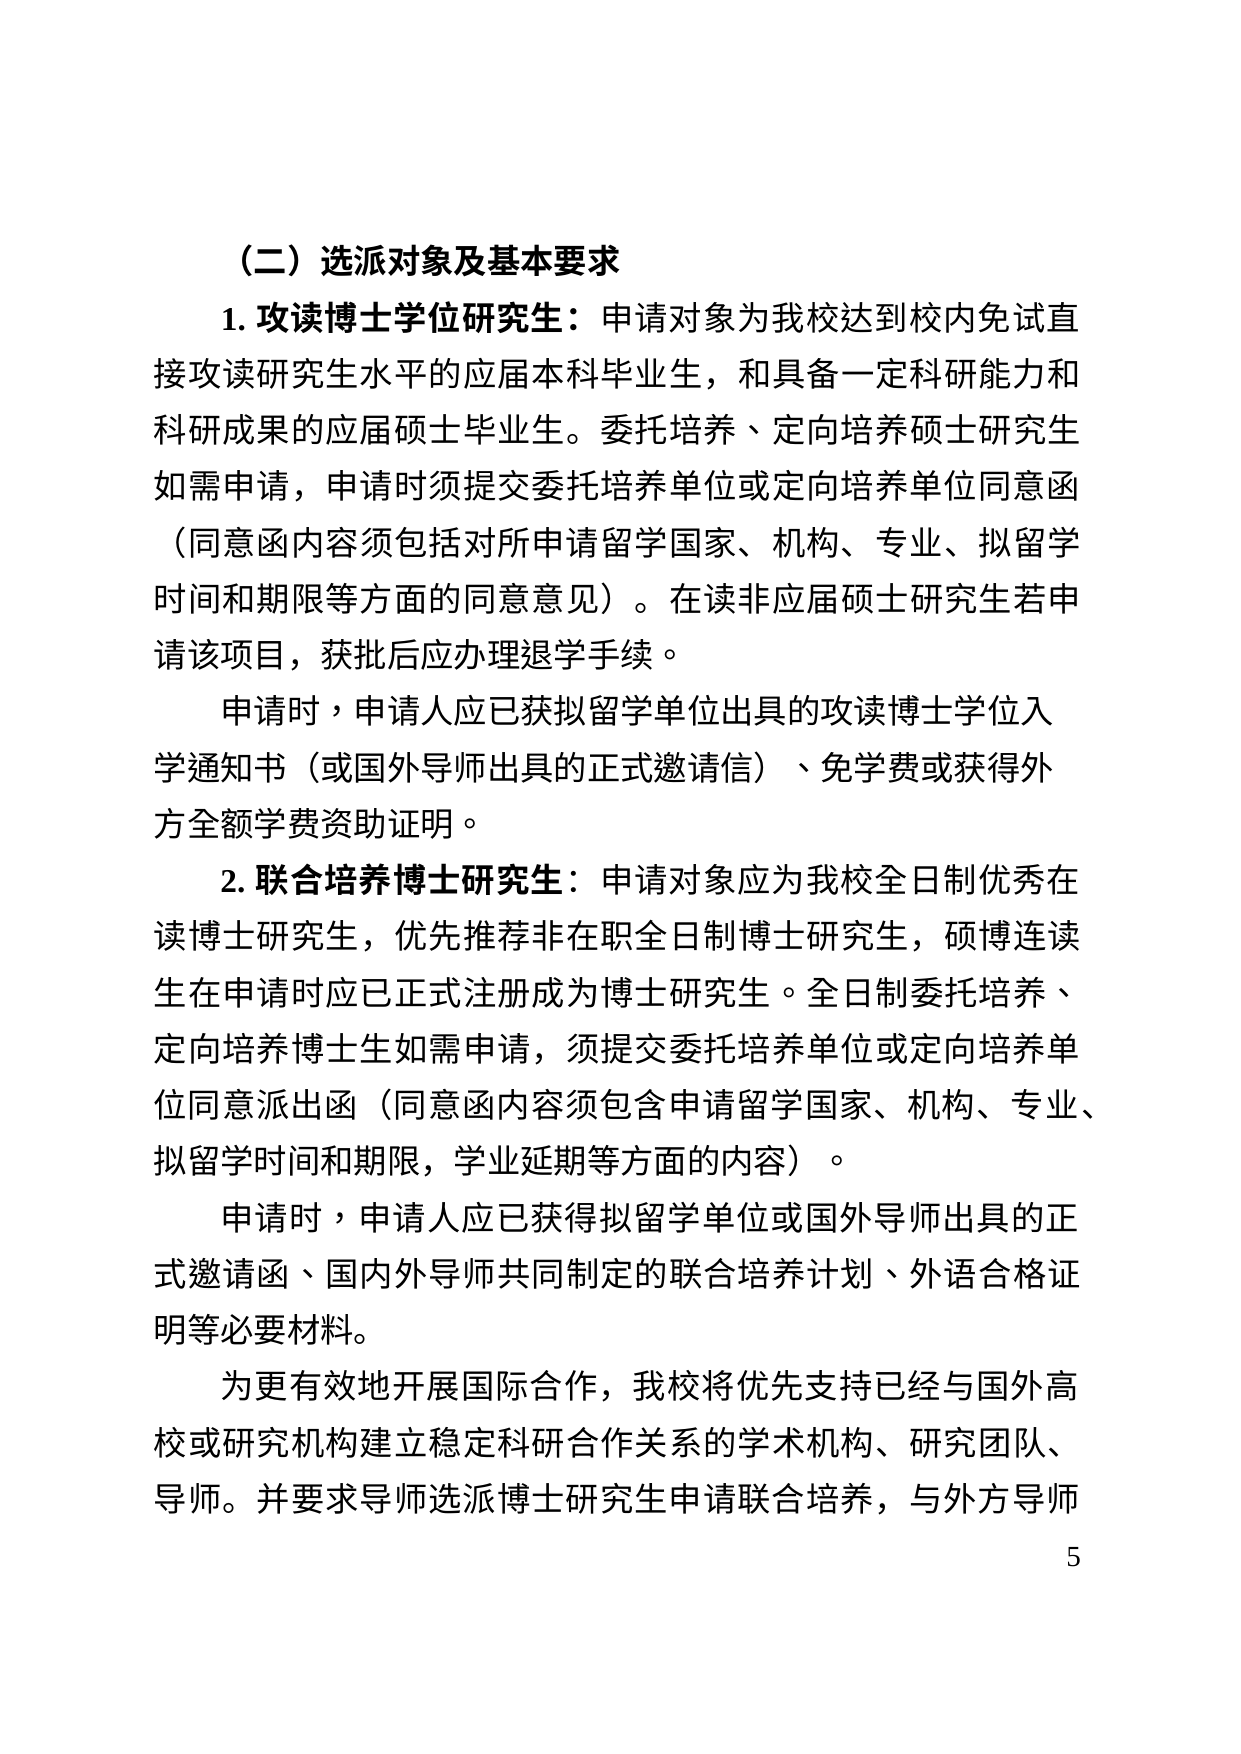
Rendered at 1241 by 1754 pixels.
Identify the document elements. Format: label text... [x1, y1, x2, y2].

text 申请时，申请人应已获得拟留学单位或国外导师出具的正式邀请函、国内外导师共同制定的联合培养计划、外语合格证明等必要材料。 [153, 1185, 1081, 1354]
text 申请时，申请人应已获拟留学单位出具的攻读博士学位入学通知书（或国外导师出具的正式邀请信）、免学费或获得外方全额学费资助证明。 [153, 679, 1081, 848]
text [153, 1354, 1081, 1523]
text 2. 联合培养博士研究生：申请对象应为我校全日制优秀在读博士研究生，优先推荐非在职全日制博士研究生，硕博连读生在申请时应已正式注册成为博士研究生。全日制委托培养、定向培养博士生如需申请，须提交委托培养单位或定向培养单位同意派出函（同意函内容须包含申请留学国家、机构、专业、拟留学时间和期限，学业延期等方面的内容）。 [153, 848, 1081, 1185]
text 1. 攻读博士学位研究生：申请对象为我校达到校内免试直接攻读研究生水平的应届本科毕业生，和具备一定科研能力和科研成果的应届硕士毕业生。委托培养、定向培养硕士研究生如需申请，申请时须提交委托培养单位或定向培养单位同意函（同意函内容须包括对所申请留学国家、机构、专业、拟留学时间和期限等方面的同意意见）。在读非应届硕士研究生若申请该项目，获批后应办理退学手续。 [153, 285, 1081, 679]
text （二）选派对象及基本要求 [153, 229, 1081, 285]
